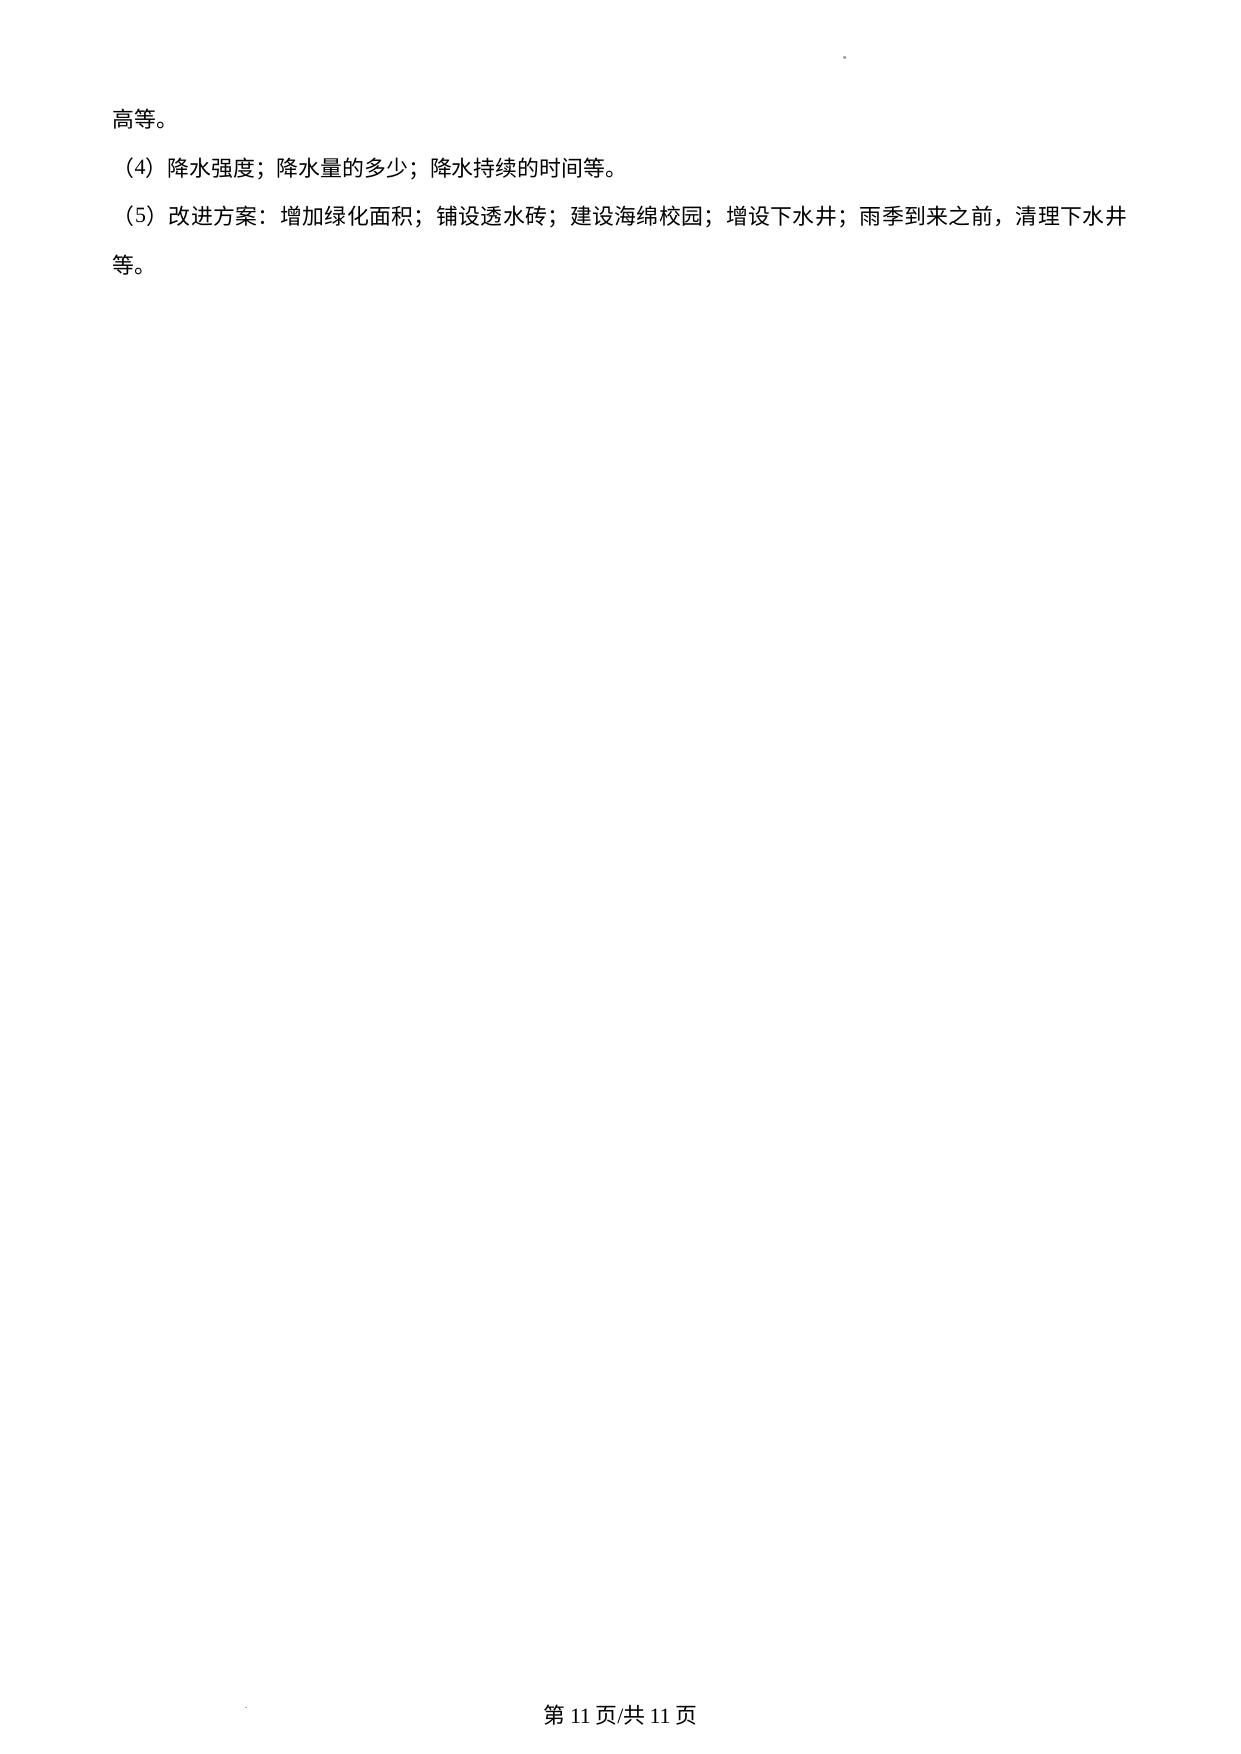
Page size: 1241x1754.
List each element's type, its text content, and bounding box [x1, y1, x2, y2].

text （5）改进方案：增加绿化面积；铺设透水砖；建设海绵校园；增设下水井；雨季到来之前，清理下水井等。 [112, 198, 1128, 280]
text （4）降水强度；降水量的多少；降水持续的时间等。 [112, 150, 1128, 183]
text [112, 102, 1128, 134]
